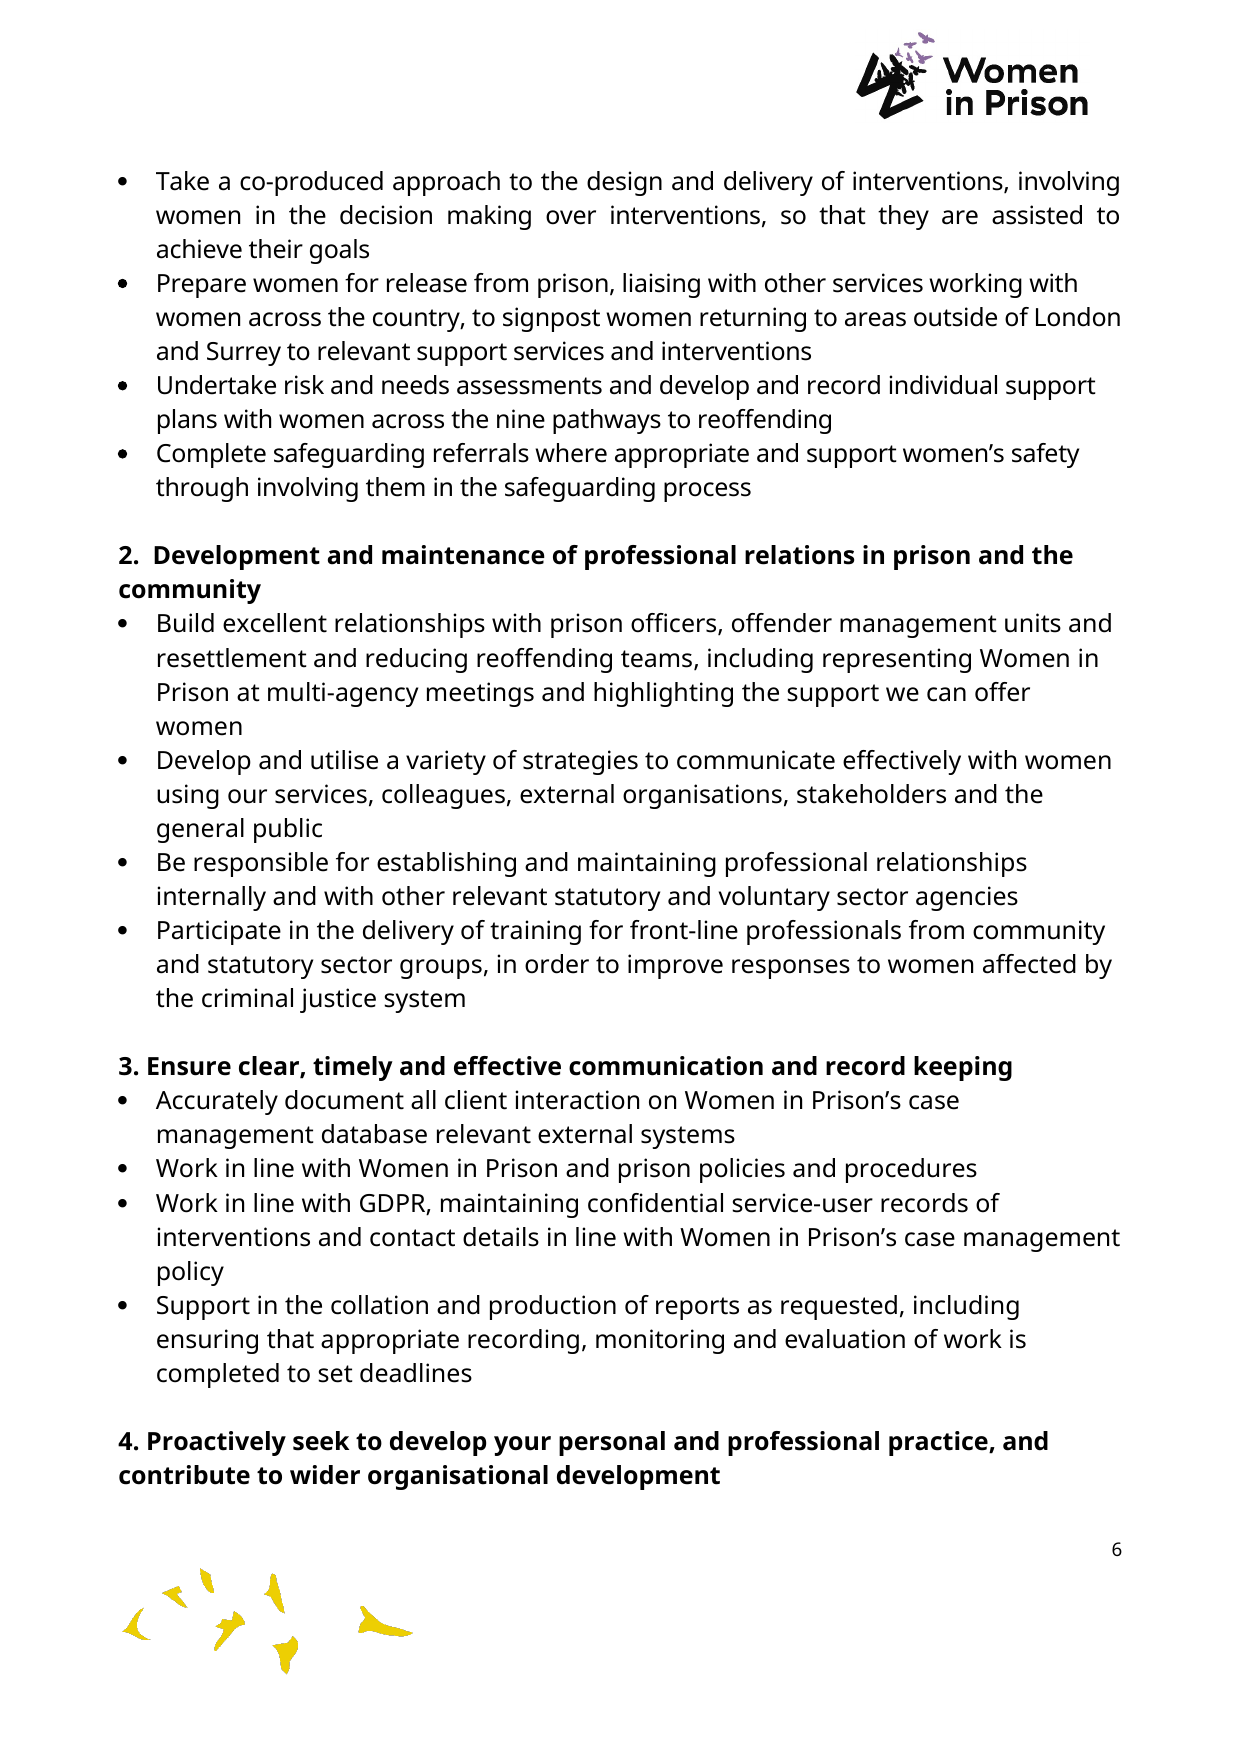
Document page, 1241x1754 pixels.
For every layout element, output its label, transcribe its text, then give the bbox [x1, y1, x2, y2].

picture [854, 29, 1091, 123]
text 2. Development and maintenance of professional relations in prison and the community [118, 538, 1122, 606]
picture [118, 1561, 415, 1681]
text 3. Ensure clear, timely and effective communication and record keeping [118, 1049, 1122, 1083]
list Participate in the delivery of training for front-line professionals from community and statutory sector groups, in order to improve responses to women affected by the criminal justice system [118, 913, 1122, 1015]
list Work in line with GDPR, maintaining confidential service-user records of interventions and contact details in line with Women in Prison’s case management policy [118, 1185, 1122, 1287]
list Be responsible for establishing and maintaining professional relationships internally and with other relevant statutory and voluntary sector agencies [118, 844, 1122, 913]
list Accurately document all client interaction on Women in Prison’s case management database relevant external systems [118, 1083, 1122, 1151]
list Support in the collation and production of reports as requested, including ensuring that appropriate recording, monitoring and evaluation of work is completed to set deadlines [118, 1287, 1122, 1389]
list Work in line with Women in Prison and prison policies and procedures [118, 1151, 1122, 1185]
list Develop and utilise a variety of strategies to communicate effectively with women using our services, colleagues, external organisations, stakeholders and the general public [118, 742, 1122, 844]
list Take a co-produced approach to the design and delivery of interventions, involving women in the decision making over interventions, so that they are assisted to achieve their goals [118, 163, 1122, 266]
text 4. Proactively seek to develop your personal and professional practice, and contribute to wider organisational development [118, 1424, 1122, 1492]
list Build excellent relationships with prison officers, offender management units and resettlement and reducing reoffending teams, including representing Women in Prison at multi-agency meetings and highlighting the support we can offer women [118, 606, 1122, 742]
list Prepare women for release from prison, liaising with other services working with women across the country, to signpost women returning to areas outside of London and Surrey to relevant support services and interventions [118, 266, 1122, 368]
list Complete safeguarding referrals where appropriate and support women’s safety through involving them in the safeguarding process [118, 436, 1122, 504]
list Undertake risk and needs assessments and develop and record individual support plans with women across the nine pathways to reoffending [118, 368, 1122, 436]
